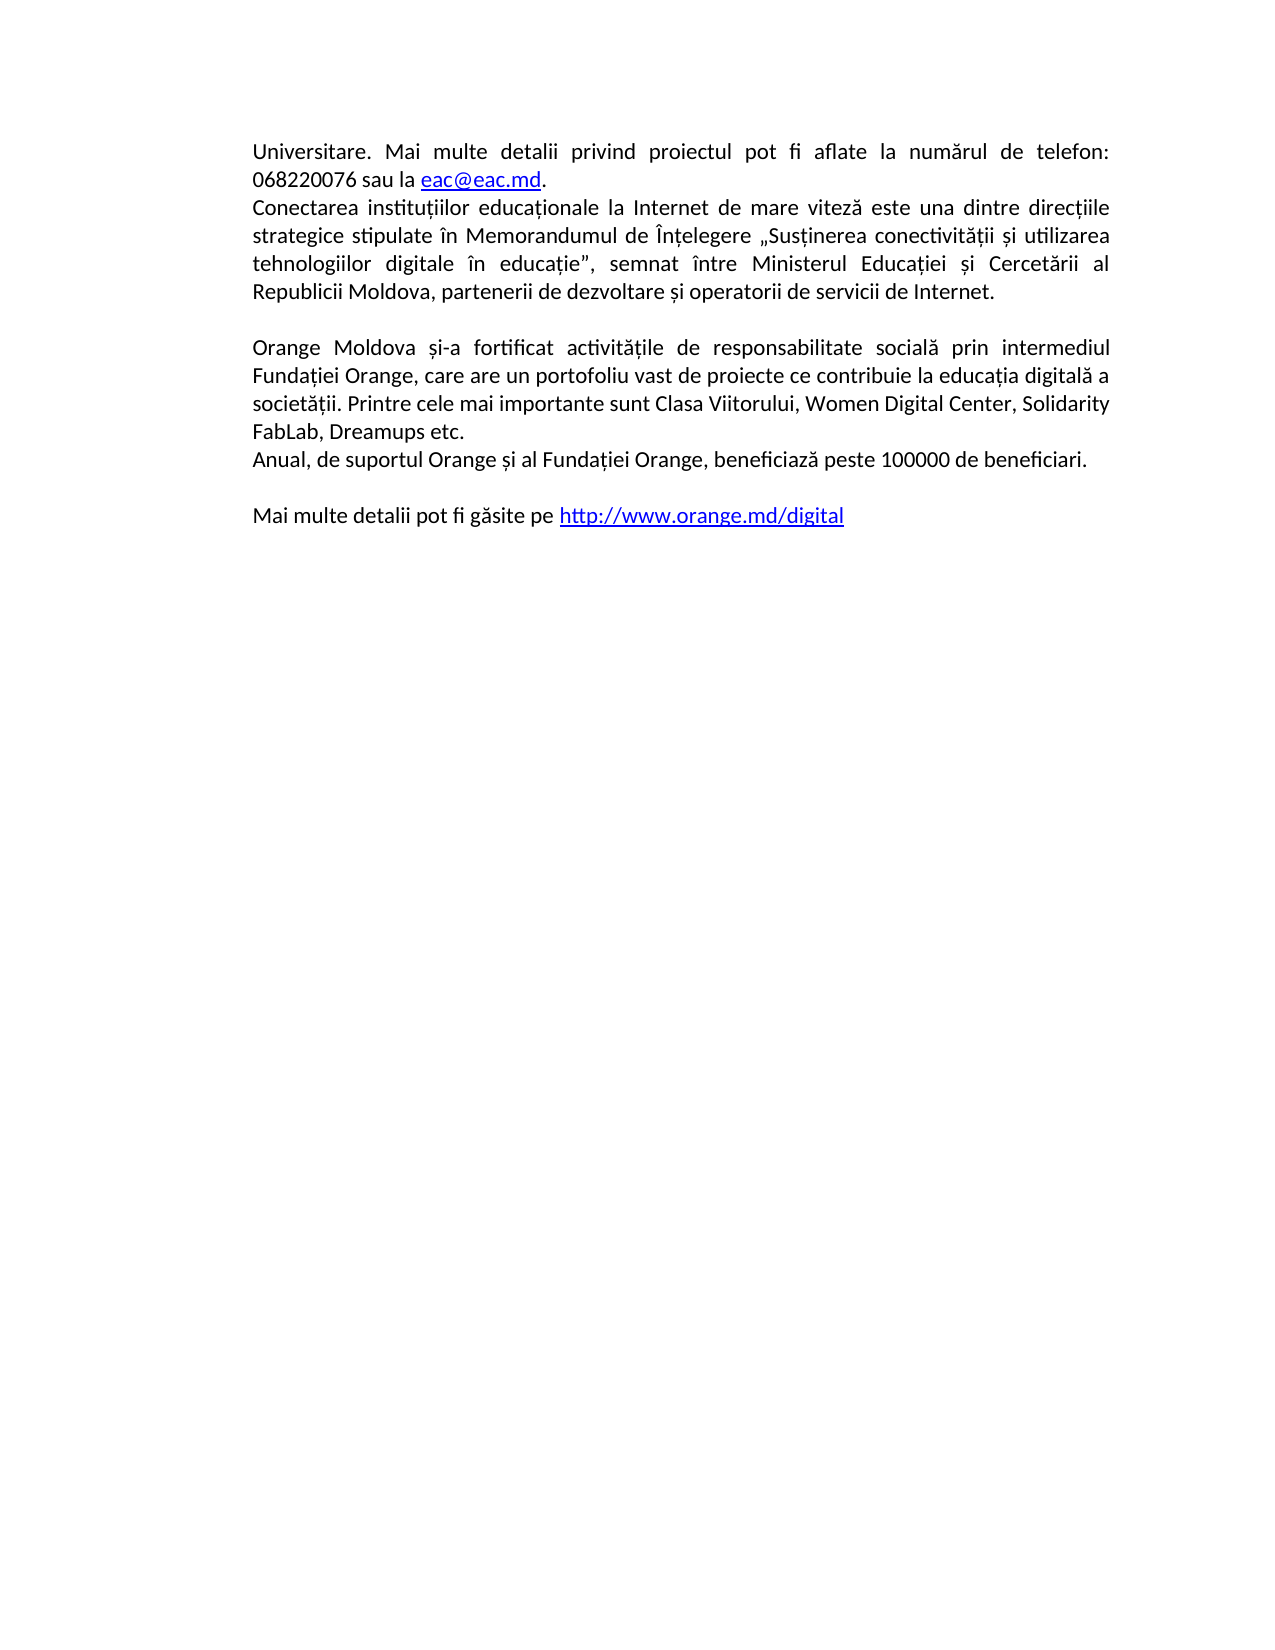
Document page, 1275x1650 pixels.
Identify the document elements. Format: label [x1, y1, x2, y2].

table_cell [177, 118, 1186, 548]
